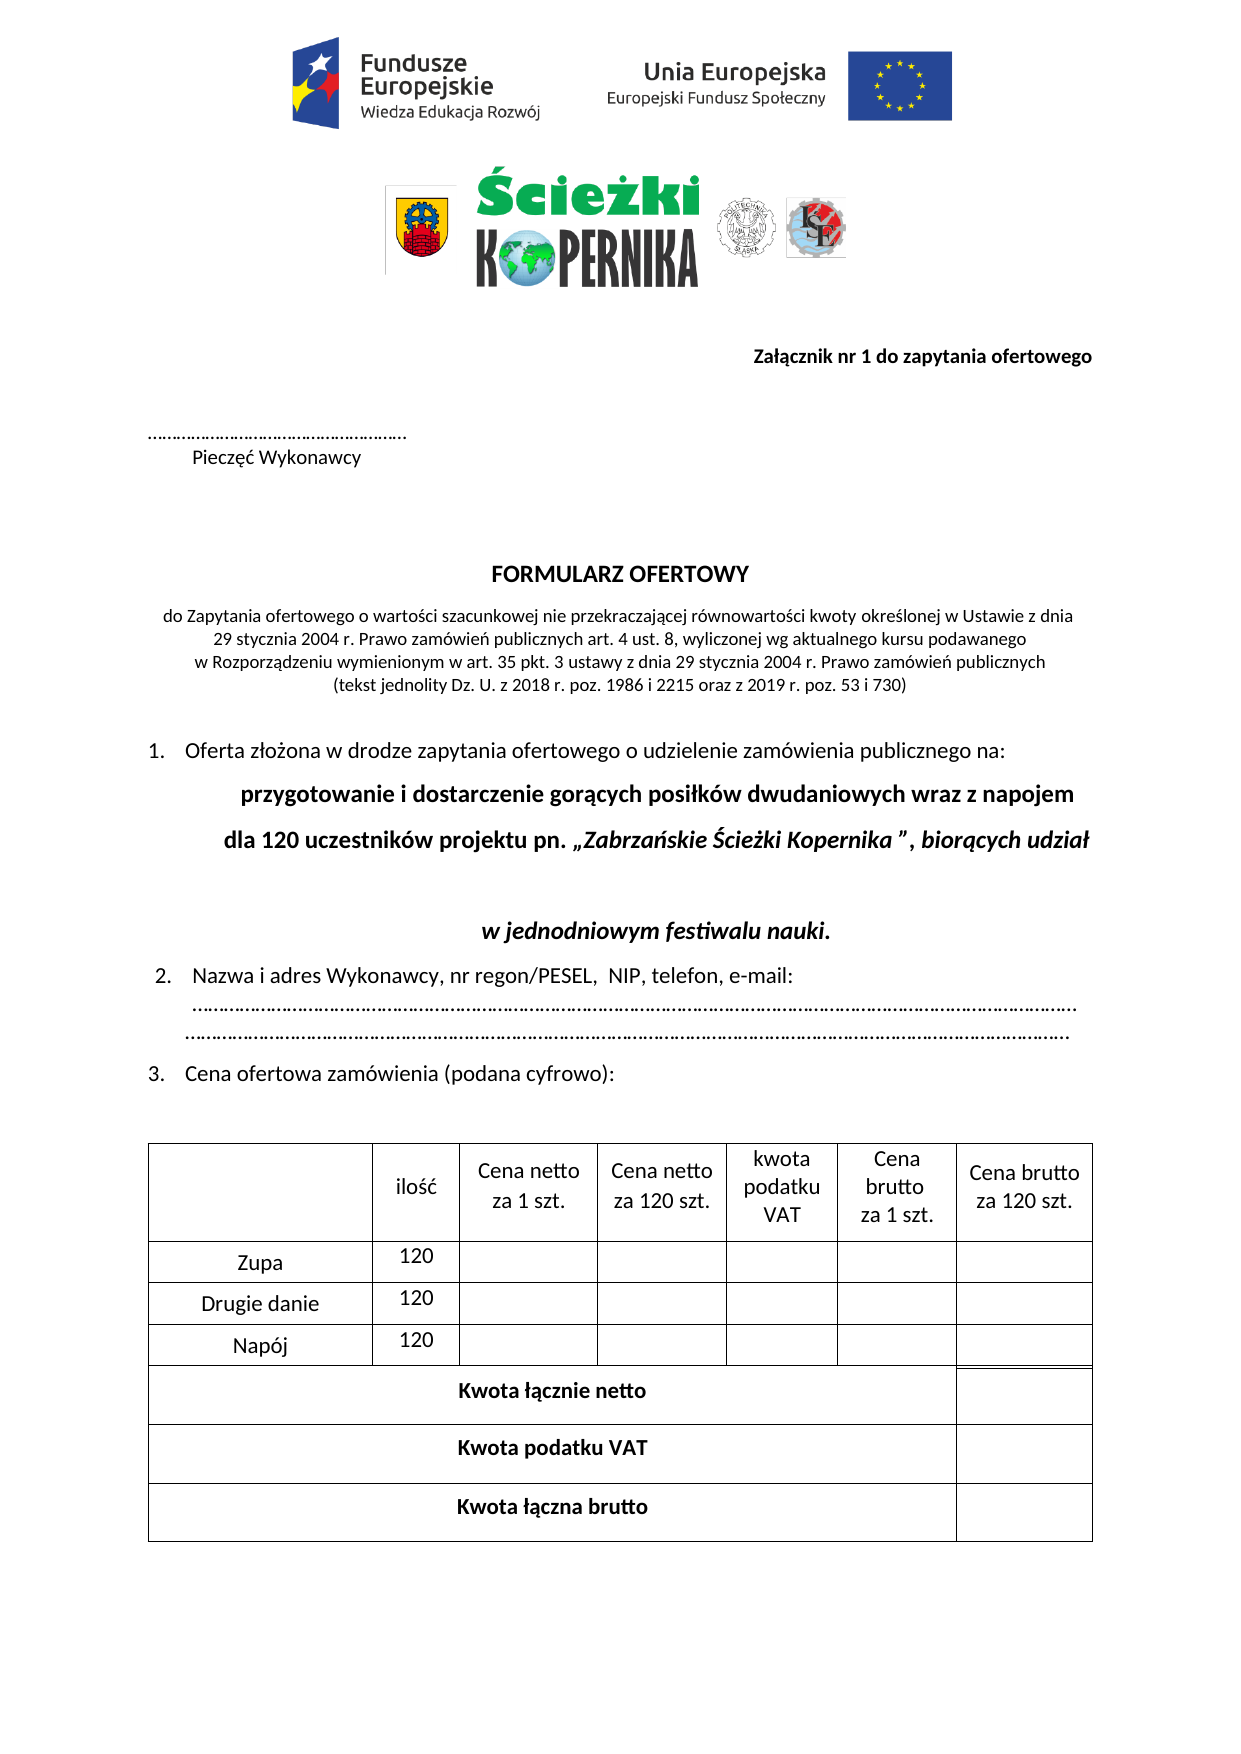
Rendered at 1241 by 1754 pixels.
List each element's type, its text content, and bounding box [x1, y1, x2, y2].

table_cell [598, 1325, 726, 1365]
table_cell Drugie danie [149, 1283, 372, 1324]
table_cell Napój [149, 1325, 372, 1365]
table_cell [727, 1283, 837, 1324]
table_cell [838, 1242, 956, 1282]
table_cell [957, 1425, 1092, 1482]
table_cell [957, 1242, 1092, 1282]
table_header [149, 1144, 372, 1241]
table_cell Kwota łącznie netto [149, 1366, 956, 1424]
table_cell 120 [373, 1325, 459, 1365]
list Oferta złożona w drodze zapytania ofertowego o udzielenie zamówienia publicznego na: [148, 736, 1093, 764]
text Załącznik nr 1 do zapytania ofertowego [148, 343, 1093, 368]
list Nazwa i adres Wykonawcy, nr regon/PESEL, NIP, telefon, e-mail: …………………………………………………………………………………………………………………………………………………… [154, 961, 1093, 1017]
table_cell [957, 1369, 1092, 1424]
table_header ilość [373, 1144, 459, 1241]
text ……………………………………………… [148, 419, 1093, 444]
table_cell Kwota podatku VAT [149, 1425, 956, 1482]
table_cell [460, 1283, 597, 1324]
table_header kwota podatku VAT [727, 1144, 837, 1241]
list przygotowanie i dostarczenie gorących posiłków dwudaniowych wraz z napojem dla 120 uczestników projektu pn. „Zabrzańskie Ścieżki Kopernika ”, biorących udział w jednodniowym festiwalu nauki. [223, 778, 1093, 946]
picture [256, 0, 978, 292]
table_cell 120 [373, 1242, 459, 1282]
list Cena ofertowa zamówienia (podana cyfrowo): [148, 1059, 1093, 1087]
table_cell [727, 1325, 837, 1365]
list …………………………………………………………………………………………………………………………………………………… [185, 1017, 1093, 1045]
table_cell Zupa [149, 1242, 372, 1282]
table_cell [598, 1242, 726, 1282]
table_cell [957, 1484, 1092, 1541]
table_cell [957, 1283, 1092, 1324]
table_cell [460, 1325, 597, 1365]
table_cell [727, 1242, 837, 1282]
table_cell [838, 1283, 956, 1324]
table_cell [598, 1283, 726, 1324]
table_cell [460, 1242, 597, 1282]
table_header Cena brutto za 120 szt. [957, 1144, 1092, 1241]
text (tekst jednolity Dz. U. z 2018 r. poz. 1986 i 2215 oraz z 2019 r. poz. 53 i 730) [148, 673, 1093, 696]
table_header Cena netto za 120 szt. [598, 1144, 726, 1241]
table_header Cena netto za 1 szt. [460, 1144, 597, 1241]
text FORMULARZ OFERTOWY [148, 558, 1093, 589]
table_cell Kwota łączna brutto [149, 1484, 956, 1541]
table_header Cena brutto za 1 szt. [838, 1144, 956, 1241]
table_cell 120 [373, 1283, 459, 1324]
table_cell [838, 1325, 956, 1365]
text do Zapytania ofertowego o wartości szacunkowej nie przekraczającej równowartości kwoty określonej w Ustawie z dnia 29 stycznia 2004 r. Prawo zamówień publicznych art. 4 ust. 8, wyliczonej wg aktualnego kursu podawanego w Rozporządzeniu wymienionym w art. 35 pkt. 3 ustawy z dnia 29 stycznia 2004 r. Prawo zamówień publicznych [148, 604, 1093, 673]
text Pieczęć Wykonawcy [192, 444, 1093, 470]
table_cell [957, 1325, 1092, 1365]
